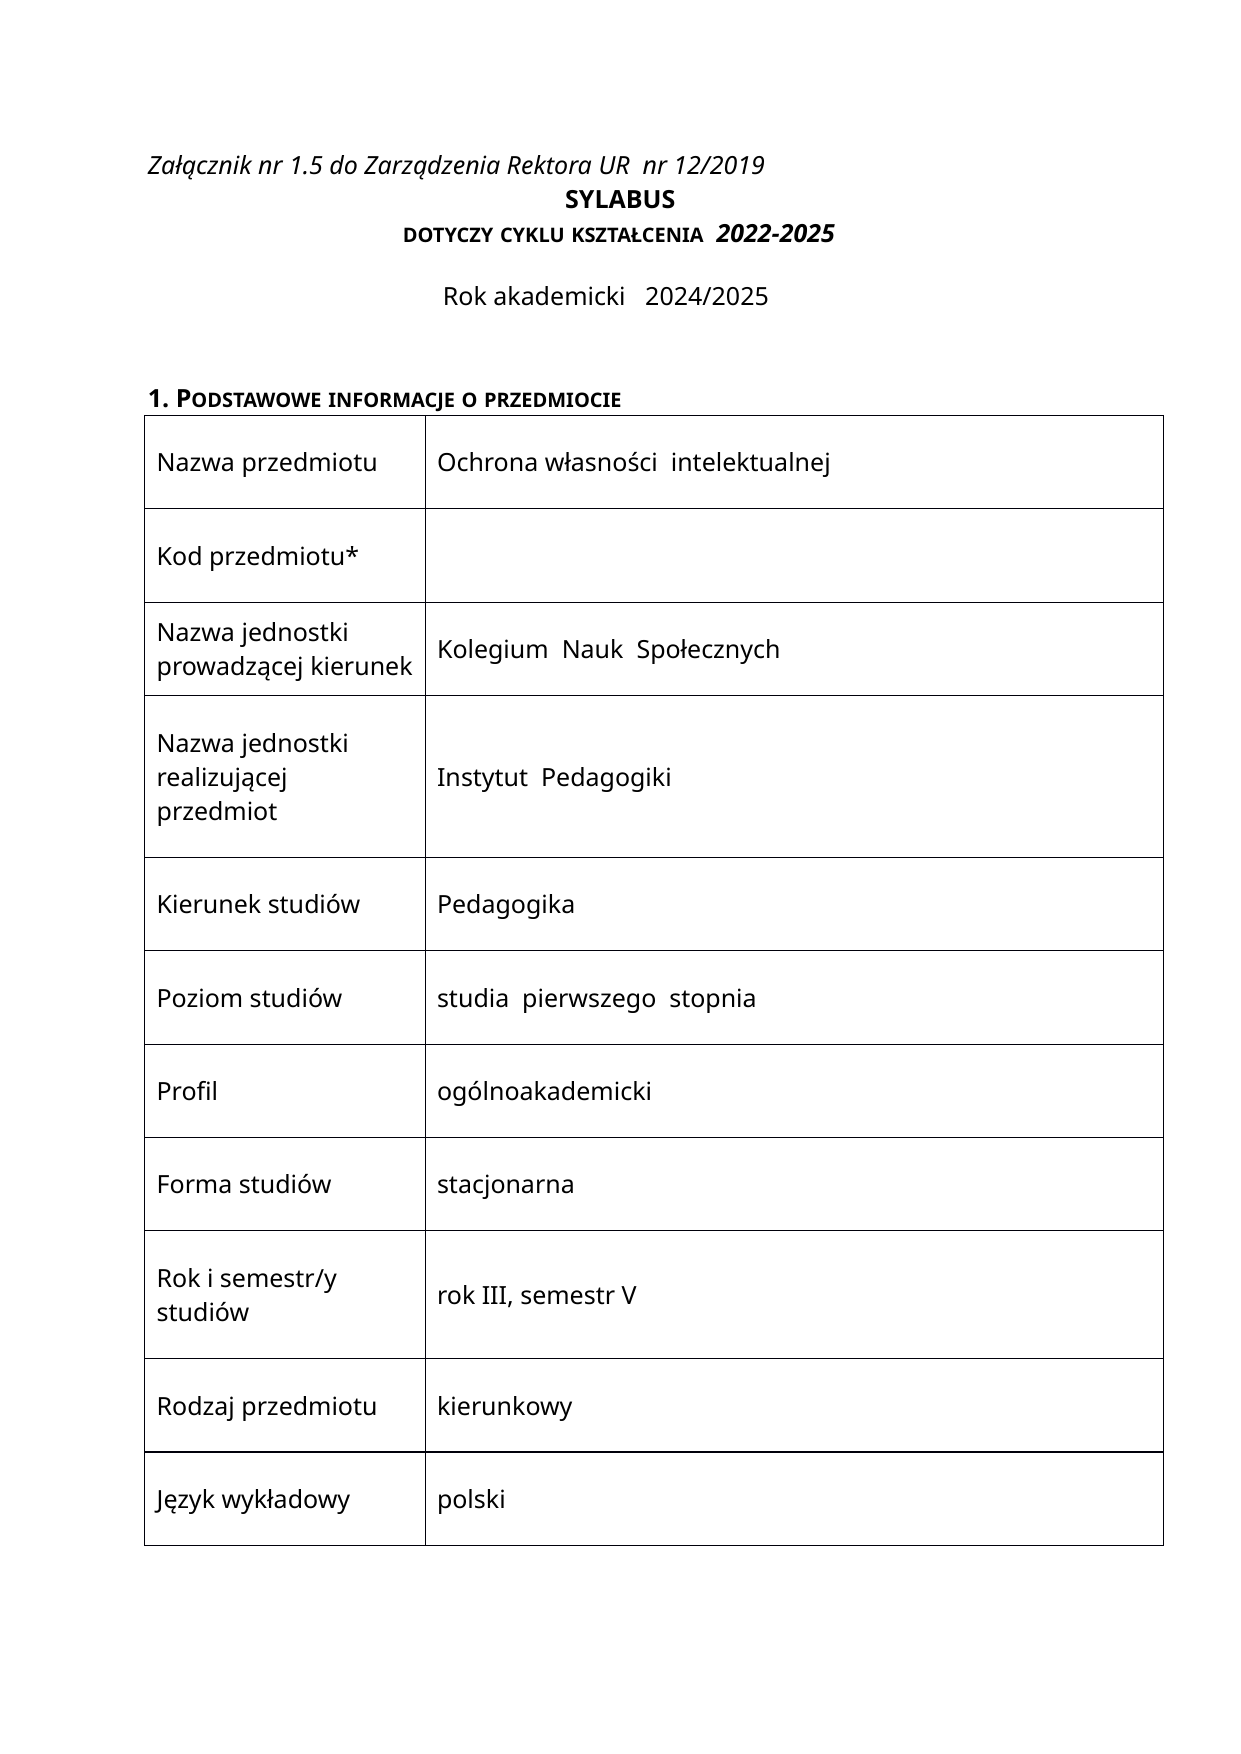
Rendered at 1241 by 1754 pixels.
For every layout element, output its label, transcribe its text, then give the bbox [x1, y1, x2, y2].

table_header Nazwa przedmiotu [145, 416, 425, 508]
table_cell Rodzaj przedmiotu [145, 1359, 425, 1451]
table_cell Poziom studiów [145, 951, 425, 1043]
table_cell Kod przedmiotu* [145, 509, 425, 602]
table_header Ochrona własności intelektualnej [426, 416, 1163, 508]
table_cell Kolegium Nauk Społecznych [426, 603, 1163, 695]
text 1. Podstawowe informacje o przedmiocie [148, 381, 1093, 415]
table_cell polski [426, 1453, 1163, 1545]
table_cell studia pierwszego stopnia [426, 951, 1163, 1043]
text SYLABUS [148, 182, 1093, 216]
table_cell rok III, semestr V [426, 1231, 1163, 1358]
text Załącznik nr 1.5 do Zarządzenia Rektora UR nr 12/2019 [148, 148, 1093, 182]
table_cell Pedagogika [426, 858, 1163, 950]
table_cell ogólnoakademicki [426, 1045, 1163, 1137]
table_cell Profil [145, 1045, 425, 1137]
table_cell Kierunek studiów [145, 858, 425, 950]
table_cell Rok i semestr/y studiów [145, 1231, 425, 1358]
table_cell Nazwa jednostki prowadzącej kierunek [145, 603, 425, 695]
text Rok akademicki 2024/2025 [148, 278, 1093, 313]
table_cell Język wykładowy [145, 1453, 425, 1545]
table_cell Instytut Pedagogiki [426, 696, 1163, 857]
table_cell [426, 509, 1163, 602]
text dotyczy cyklu kształcenia 2022-2025 [148, 216, 1093, 250]
table_cell kierunkowy [426, 1359, 1163, 1451]
table_cell Forma studiów [145, 1138, 425, 1230]
table_cell Nazwa jednostki realizującej przedmiot [145, 696, 425, 857]
table_cell stacjonarna [426, 1138, 1163, 1230]
